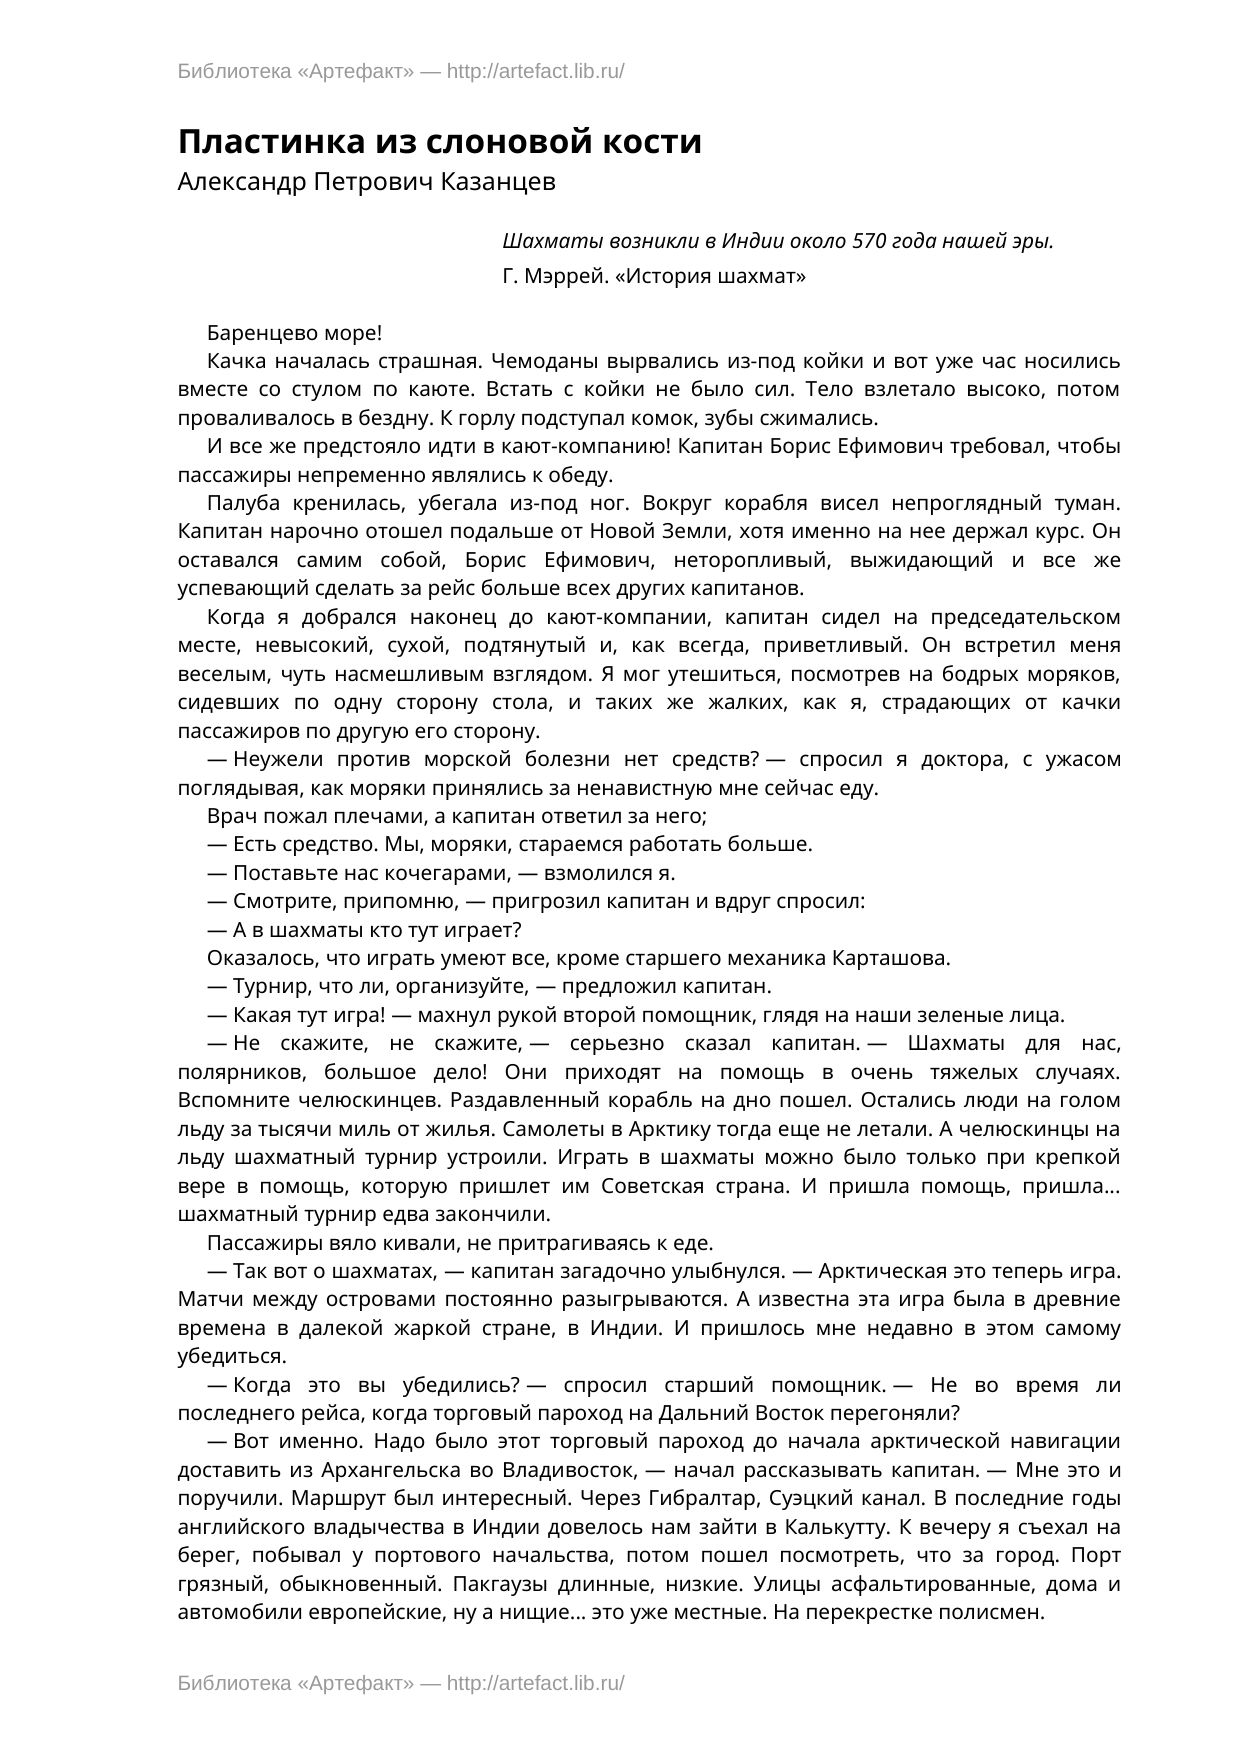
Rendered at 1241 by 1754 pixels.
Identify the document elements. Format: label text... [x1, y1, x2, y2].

text — Какая тут игра! — махнул рукой второй помощник, глядя на наши зеленые лица. [177, 1000, 1122, 1028]
text — Поставьте нас кочегарами, — взмолился я. [177, 858, 1122, 886]
text — Смотрите, припомню, — пригрозил капитан и вдруг спросил: [177, 886, 1122, 915]
text — Когда это вы убедились? — спросил старший помощник. — Не во время ли последнего рейса, когда торговый пароход на Дальний Восток перегоняли? [177, 1370, 1122, 1427]
text — Есть средство. Мы, моряки, стараемся работать больше. [177, 829, 1122, 858]
text Баренцево море! [177, 318, 1122, 346]
text — Так вот о шахматах, — капитан загадочно улыбнулся. — Арктическая это теперь игра. Матчи между островами постоянно разыгрываются. А известна эта игра была в древние времена в далекой жаркой стране, в Индии. И пришлось мне недавно в этом самому убедиться. [177, 1256, 1122, 1370]
text Оказалось, что играть умеют все, кроме старшего механика Карташова. [177, 943, 1122, 972]
text Качка началась страшная. Чемоданы вырвались из-под койки и вот уже час носились вместе со стулом по каюте. Встать с койки не было сил. Тело взлетало высоко, потом проваливалось в бездну. К горлу подступал комок, зубы сжимались. [177, 346, 1122, 431]
text И все же предстояло идти в кают-компанию! Капитан Борис Ефимович требовал, чтобы пассажиры непременно являлись к обеду. [177, 431, 1122, 488]
text Когда я добрался наконец до кают-компании, капитан сидел на председательском месте, невысокий, сухой, подтянутый и, как всегда, приветливый. Он встретил меня веселым, чуть насмешливым взглядом. Я мог утешиться, посмотрев на бодрых моряков, сидевших по одну сторону стола, и таких же жалких, как я, страдающих от качки пассажиров по другую его сторону. [177, 602, 1122, 744]
text Врач пожал плечами, а капитан ответил за него; [177, 801, 1122, 829]
text — А в шахматы кто тут играет? [177, 915, 1122, 943]
text — Турнир, что ли, организуйте, — предложил капитан. [177, 972, 1122, 1000]
text — Неужели против морской болезни нет средств? — спросил я доктора, с ужасом поглядывая, как моряки принялись за ненавистную мне сейчас еду. [177, 744, 1122, 801]
text — Не скажите, не скажите, — серьезно сказал капитан. — Шахматы для нас, полярников, большое дело! Они приходят на помощь в очень тяжелых случаях. Вспомните челюскинцев. Раздавленный корабль на дно пошел. Остались люди на голом льду за тысячи миль от жилья. Самолеты в Арктику тогда еще не летали. А челюскинцы на льду шахматный турнир устроили. Играть в шахматы можно было только при крепкой вере в помощь, которую пришлет им Советская страна. И пришла помощь, пришла... шахматный турнир едва закончили. [177, 1028, 1122, 1228]
text Пассажиры вяло кивали, не притрагиваясь к еде. [177, 1228, 1122, 1256]
text Палуба кренилась, убегала из-под ног. Вокруг корабля висел непроглядный туман. Капитан нарочно отошел подальше от Новой Земли, хотя именно на нее держал курс. Он оставался самим собой, Борис Ефимович, неторопливый, выжидающий и все же успевающий сделать за рейс больше всех других капитанов. [177, 488, 1122, 602]
text Шахматы возникли в Индии около 570 года нашей эры. [502, 226, 1122, 254]
text Г. Мэррей. «История шахмат» [502, 261, 1122, 289]
subtitle Александр Петрович Казанцев [177, 163, 1122, 198]
text — Вот именно. Надо было этот торговый пароход до начала арктической навигации доставить из Архангельска во Владивосток, — начал рассказывать капитан. — Мне это и поручили. Маршрут был интересный. Через Гибралтар, Суэцкий канал. В последние годы английского владычества в Индии довелось нам зайти в Калькутту. К вечеру я съехал на берег, побывал у портового начальства, потом пошел посмотреть, что за город. Порт грязный, обыкновенный. Пакгаузы длинные, низкие. Улицы асфальтированные, дома и автомобили европейские, ну а нищие... это уже местные. На перекрестке полисмен. [177, 1427, 1122, 1626]
subtitle Пластинка из слоновой кости [177, 118, 1122, 163]
